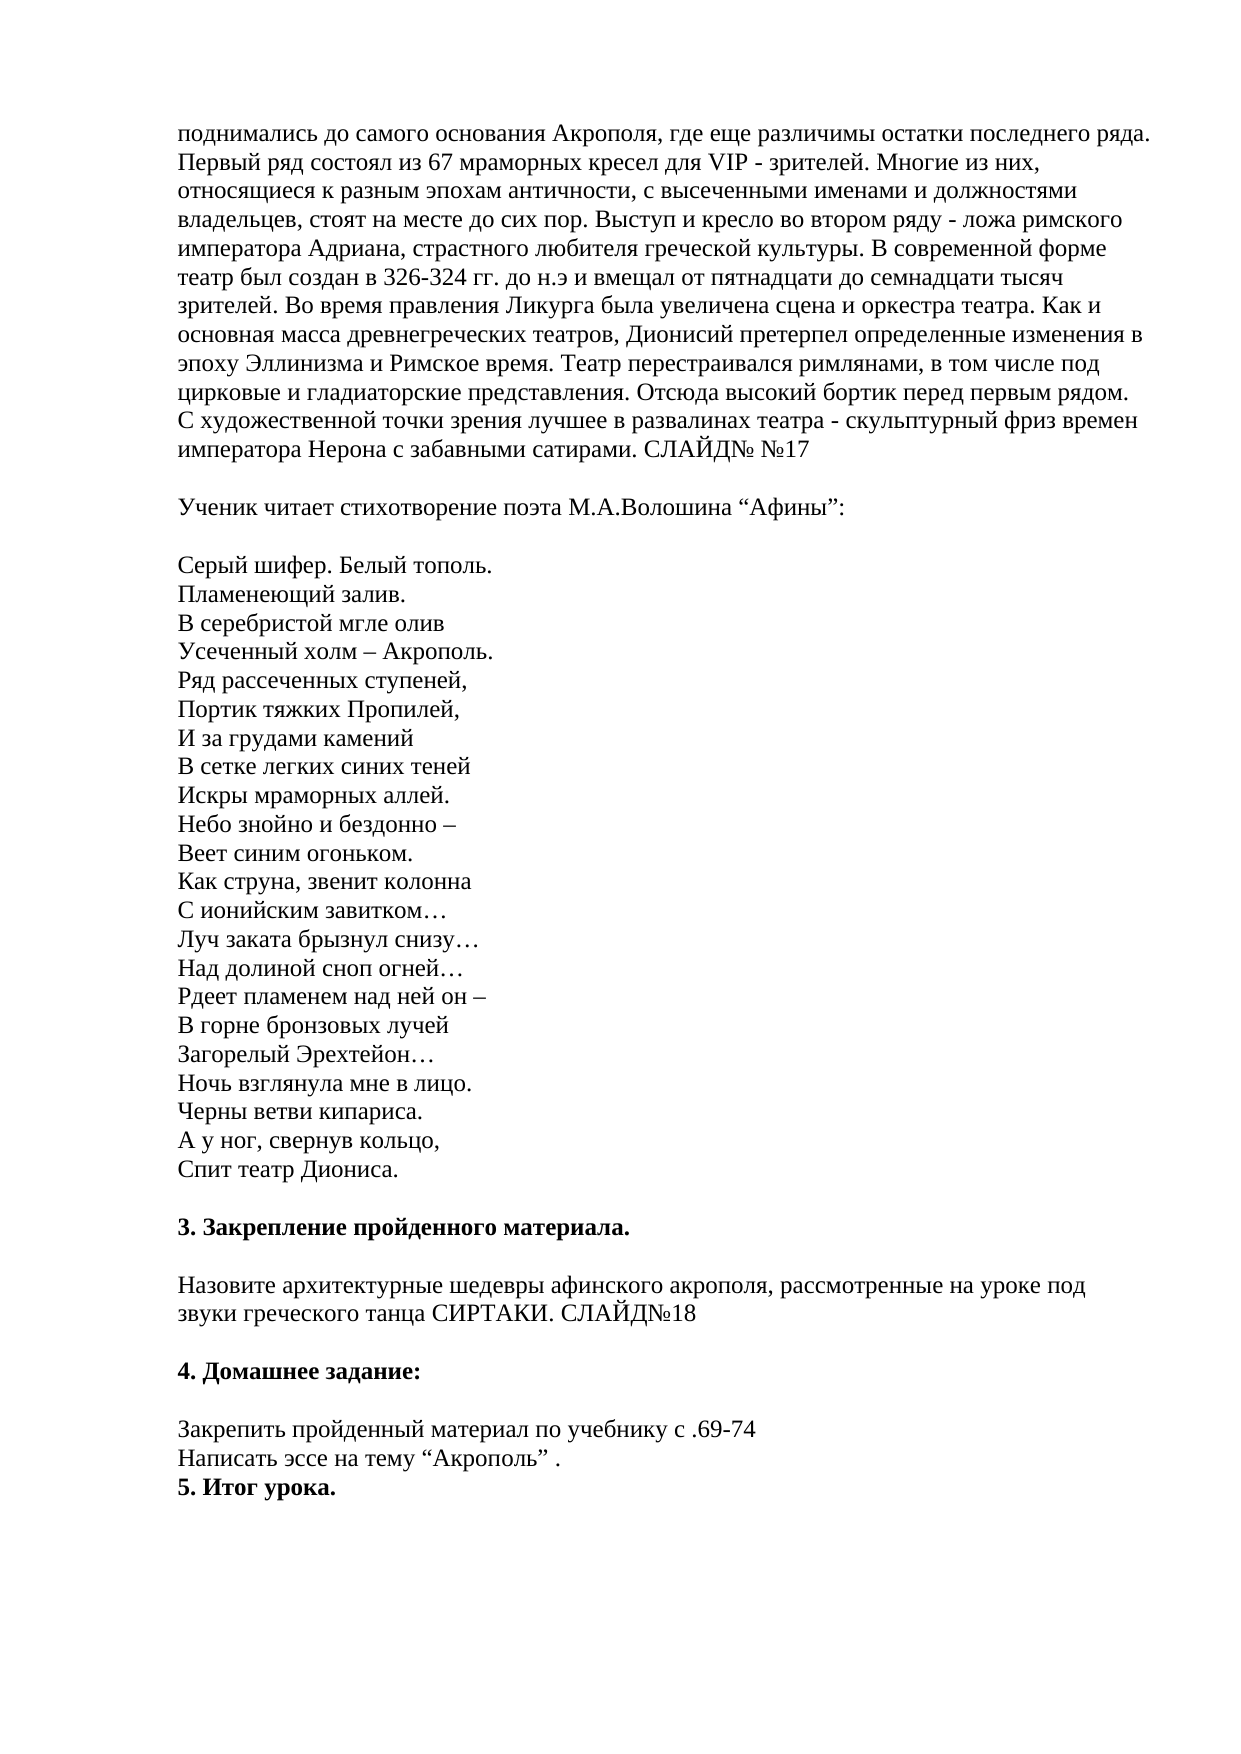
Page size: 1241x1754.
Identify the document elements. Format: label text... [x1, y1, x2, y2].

text Назовите архитектурные шедевры афинского акрополя, рассмотренные на уроке под звуки греческого танца СИРТАКИ. СЛАЙД№18 [177, 1270, 1152, 1327]
text 5. Итог урока. [177, 1472, 1152, 1501]
text Написать эссе на тему “Акрополь” . [177, 1443, 1152, 1472]
text 4. Домашнее задание: [177, 1356, 1152, 1385]
text Серый шифер. Белый тополь. Пламенеющий залив. В серебристой мгле олив Усеченный холм – Акрополь. Ряд рассеченных ступеней, Портик тяжких Пропилей, И за грудами камений В сетке легких синих теней Искры мраморных аллей. Небо знойно и бездонно – Веет синим огоньком. Как струна, звенит колонна С ионийским завитком… Луч заката брызнул снизу… Над долиной сноп огней… Рдеет пламенем над ней он – В горне бронзовых лучей Загорелый Эрехтейон… Ночь взглянула мне в лицо. Черны ветви кипариса. А у ног, свернув кольцо, Спит театр Диониса. [177, 550, 1152, 1183]
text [177, 118, 1152, 463]
text Закрепить пройденный материал по учебнику с .69-74 [177, 1414, 1152, 1443]
text Ученик читает стихотворение поэта М.А.Волошина “Афины”: [177, 492, 1152, 521]
text 3. Закрепление пройденного материала. [177, 1212, 1152, 1241]
